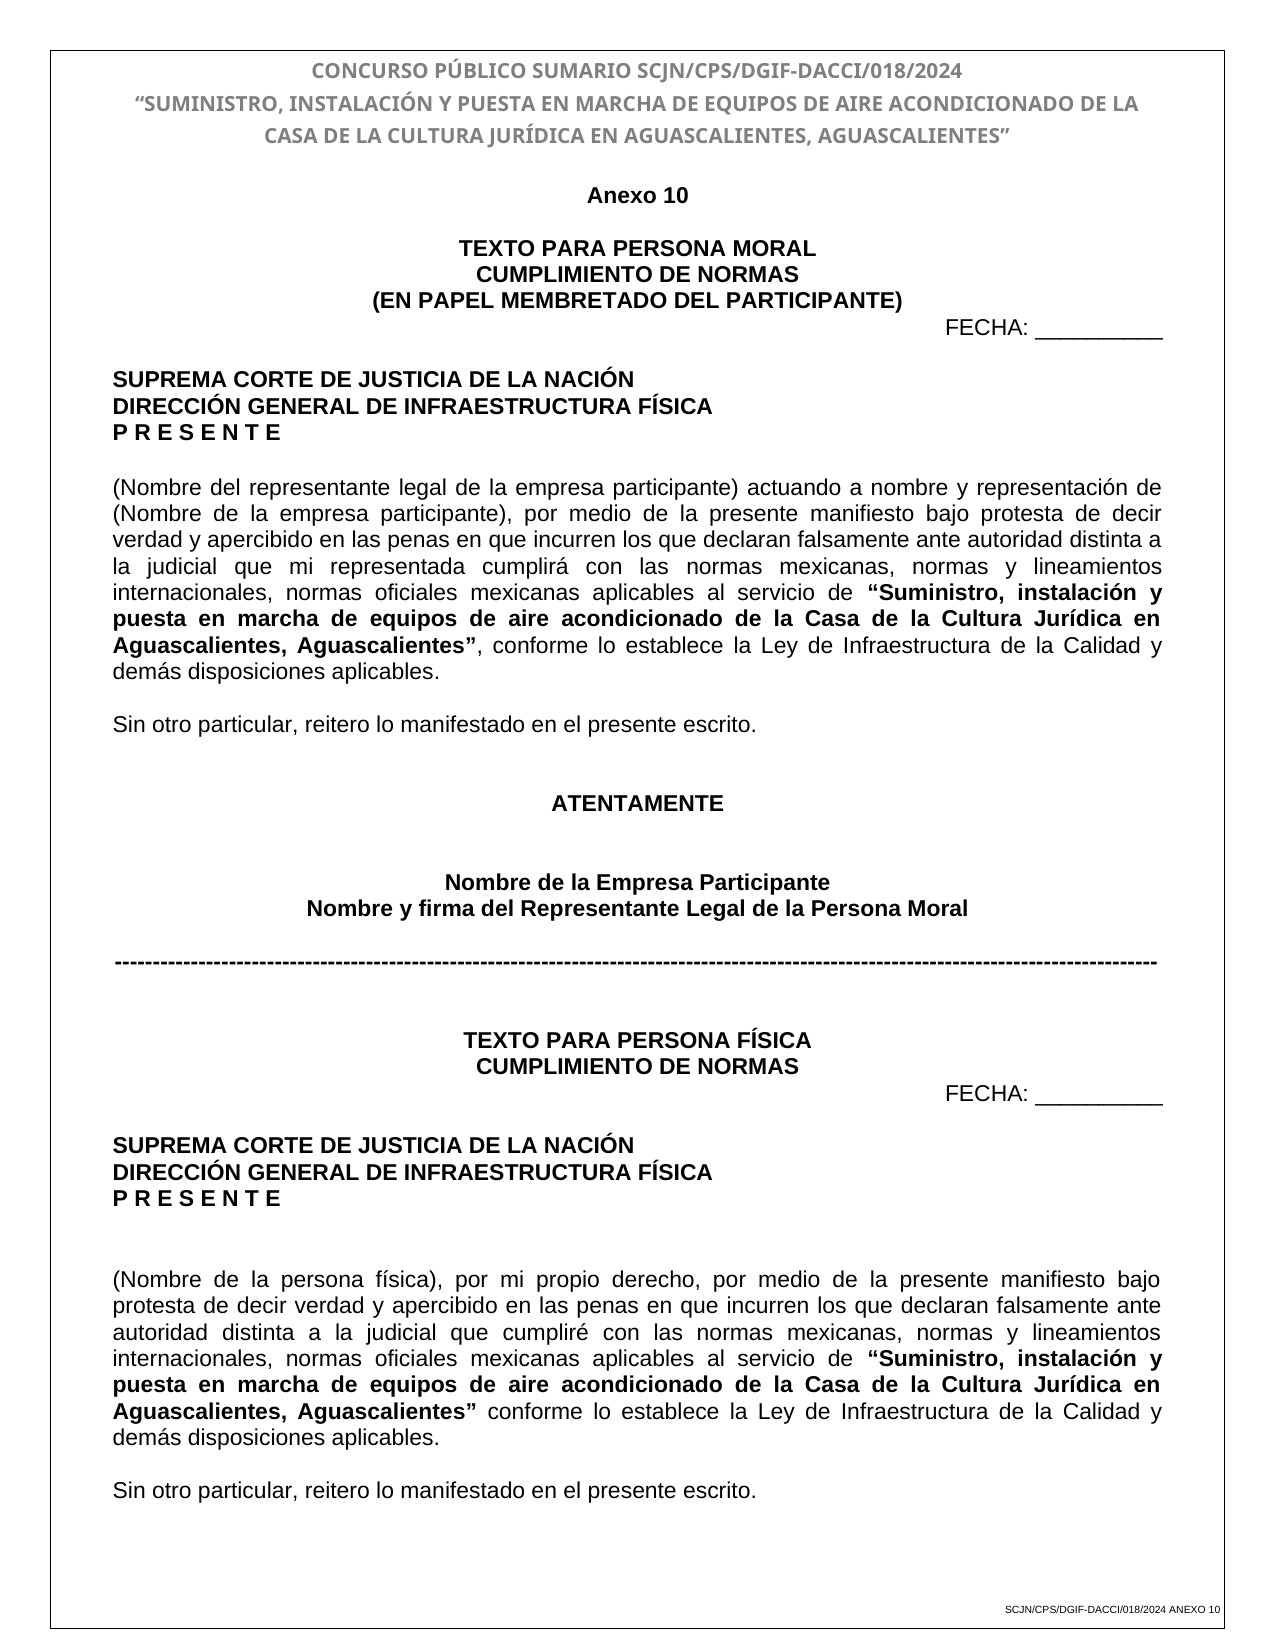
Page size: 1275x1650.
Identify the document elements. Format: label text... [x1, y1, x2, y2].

text (Nombre del representante legal de la empresa participante) actuando a nombre y representación de (Nombre de la empresa participante), por medio de la presente manifiesto bajo protesta de decir verdad y apercibido en las penas en que incurren los que declaran falsamente ante autoridad distinta a la judicial que mi representada cumplirá con las normas mexicanas, normas y lineamientos internacionales, normas oficiales mexicanas aplicables al servicio de “Suministro, instalación y puesta en marcha de equipos de aire acondicionado de la Casa de la Cultura Jurídica en Aguascalientes, Aguascalientes”, conforme lo establece la Ley de Infraestructura de la Calidad y demás disposiciones aplicables. [112, 473, 1162, 684]
text Sin otro particular, reitero lo manifestado en el presente escrito. [112, 1477, 1162, 1503]
text Sin otro particular, reitero lo manifestado en el presente escrito. [112, 711, 1162, 737]
text CUMPLIMIENTO DE NORMAS [112, 1053, 1162, 1080]
text DIRECCIÓN GENERAL DE INFRAESTRUCTURA FÍSICA [112, 393, 1162, 419]
text (EN PAPEL MEMBRETADO DEL PARTICIPANTE) [112, 287, 1162, 314]
text TEXTO PARA PERSONA MORAL [112, 235, 1162, 261]
text SUPREMA CORTE DE JUSTICIA DE LA NACIÓN [112, 366, 1162, 393]
text ----------------------------------------------------------------------------------------------------------------------------------------- [112, 948, 1162, 974]
text P R E S E N T E [112, 419, 1162, 446]
text ATENTAMENTE [112, 790, 1162, 816]
text Anexo 10 [112, 182, 1162, 208]
text Nombre de la Empresa Participante [112, 869, 1162, 895]
text Nombre y firma del Representante Legal de la Persona Moral [112, 895, 1162, 922]
text CUMPLIMIENTO DE NORMAS [112, 261, 1162, 287]
text FECHA: __________ [112, 314, 1162, 340]
text SUPREMA CORTE DE JUSTICIA DE LA NACIÓN [112, 1132, 1162, 1159]
text (Nombre de la persona física), por mi propio derecho, por medio de la presente manifiesto bajo protesta de decir verdad y apercibido en las penas en que incurren los que declaran falsamente ante autoridad distinta a la judicial que cumpliré con las normas mexicanas, normas y lineamientos internacionales, normas oficiales mexicanas aplicables al servicio de “Suministro, instalación y puesta en marcha de equipos de aire acondicionado de la Casa de la Cultura Jurídica en Aguascalientes, Aguascalientes” conforme lo establece la Ley de Infraestructura de la Calidad y demás disposiciones aplicables. [112, 1266, 1162, 1450]
text TEXTO PARA PERSONA FÍSICA [112, 1027, 1162, 1053]
text P R E S E N T E [112, 1185, 1162, 1211]
text FECHA: __________ [112, 1080, 1162, 1106]
text DIRECCIÓN GENERAL DE INFRAESTRUCTURA FÍSICA [112, 1159, 1162, 1185]
